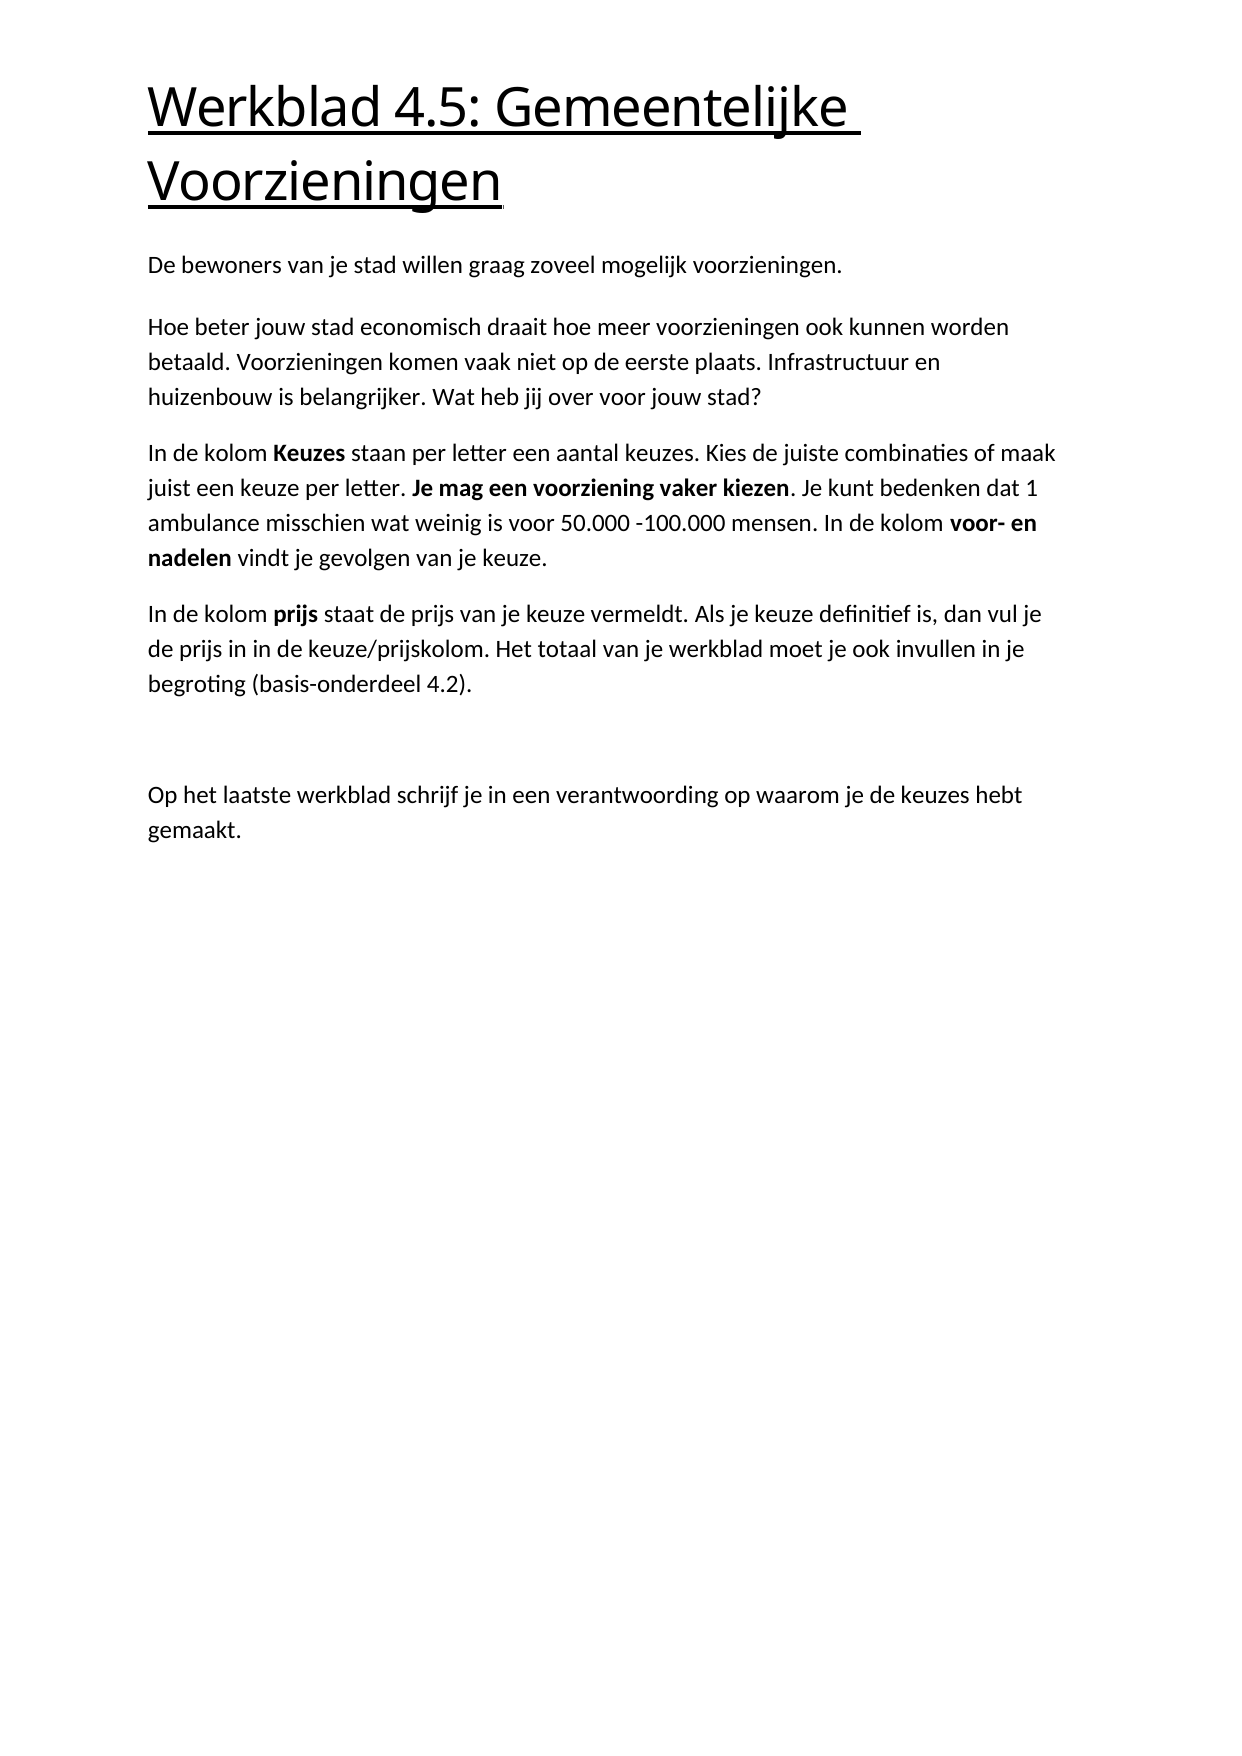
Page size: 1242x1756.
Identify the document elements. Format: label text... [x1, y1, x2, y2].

text In de kolom Keuzes staan per letter een aantal keuzes. Kies de juiste combinaties of maak juist een keuze per letter. Je mag een voorziening vaker kiezen. Je kunt bedenken dat 1 ambulance misschien wat weinig is voor 50.000 -100.000 mensen. In de kolom voor- en nadelen vindt je gevolgen van je keuze. [148, 437, 1059, 572]
text De bewoners van je stad willen graag zoveel mogelijk voorzieningen. [148, 249, 1094, 279]
text Op het laatste werkblad schrijf je in een verantwoording op waarom je de keuzes hebt gemaakt. [148, 779, 1065, 845]
text In de kolom prijs staat de prijs van je keuze vermeldt. Als je keuze definitief is, dan vul je de prijs in in de keuze/prijskolom. Het totaal van je werkblad moet je ook invullen in je begroting (basis-onderdeel 4.2). [148, 598, 1065, 698]
text Hoe beter jouw stad economisch draait hoe meer voorzieningen ook kunnen worden betaald. Voorzieningen komen vaak niet op de eerste plaats. Infrastructuur en huizenbouw is belangrijker. Wat heb jij over voor jouw stad? [148, 311, 1030, 411]
